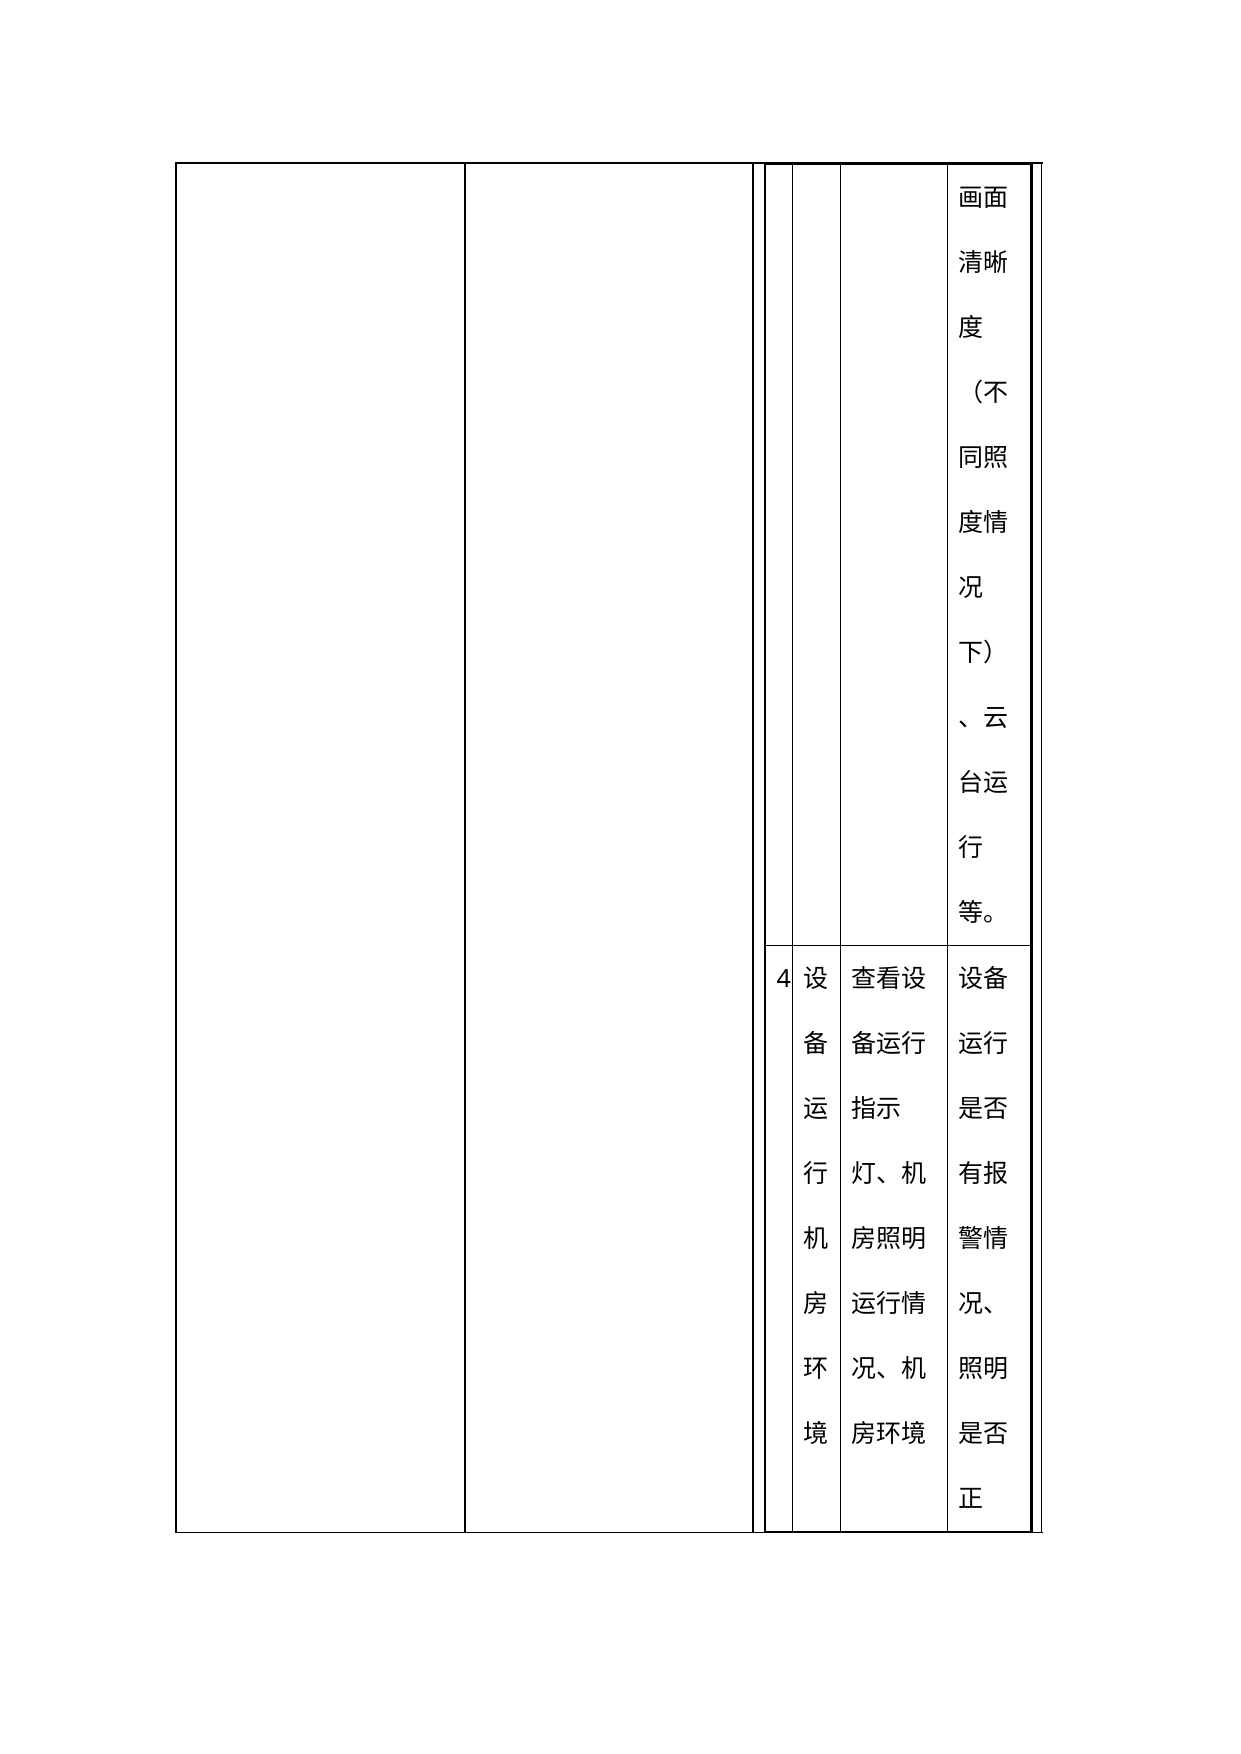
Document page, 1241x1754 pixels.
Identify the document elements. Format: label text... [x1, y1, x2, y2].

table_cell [948, 165, 1030, 945]
table_cell ★ [466, 164, 752, 1532]
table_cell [754, 164, 764, 1532]
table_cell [1033, 164, 1041, 1532]
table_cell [841, 165, 947, 945]
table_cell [793, 165, 840, 945]
table_cell 1 [177, 164, 464, 1532]
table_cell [766, 165, 792, 945]
